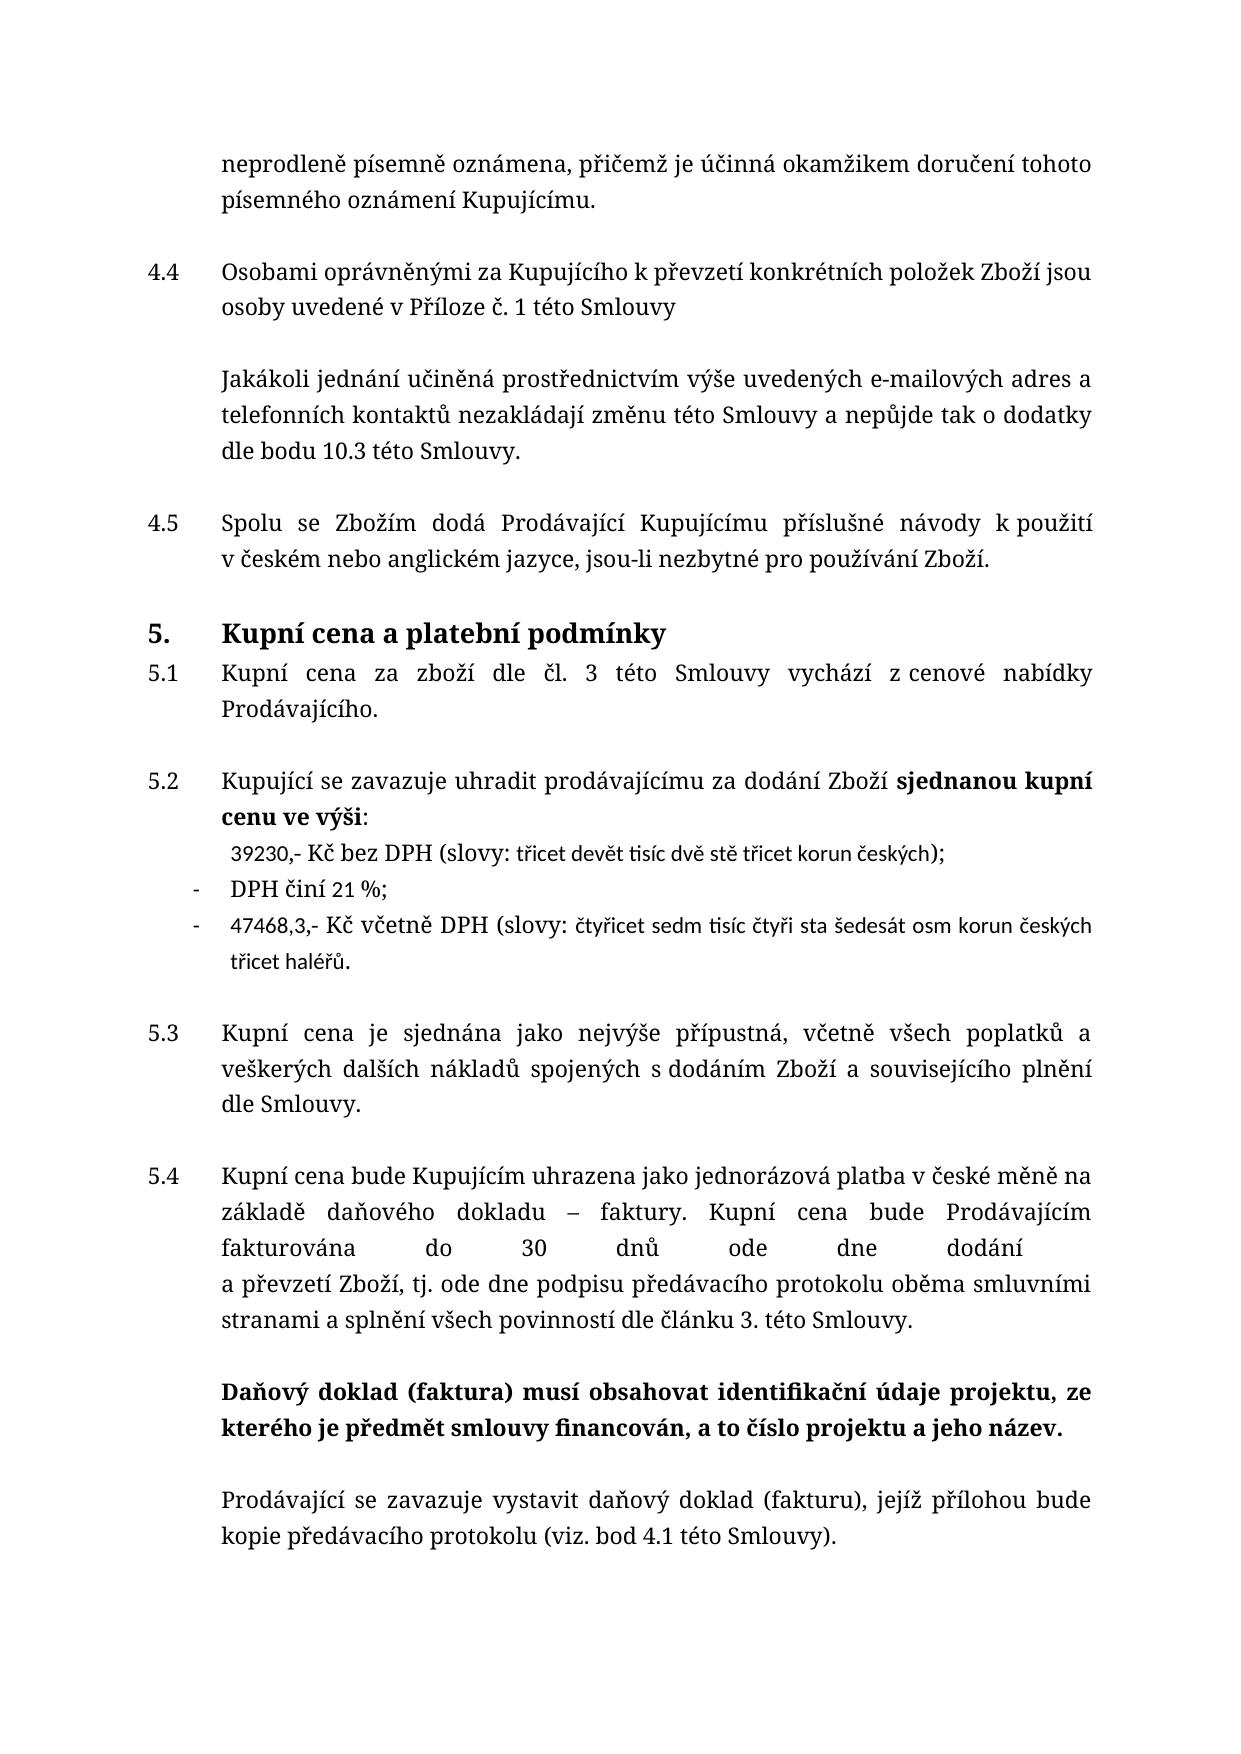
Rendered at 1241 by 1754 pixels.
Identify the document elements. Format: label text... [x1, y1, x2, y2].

text Prodávající se zavazuje vystavit daňový doklad (fakturu), jejíž přílohou bude kopie předávacího protokolu (viz. bod 4.1 této Smlouvy). [221, 1484, 1093, 1551]
text 4.4 Osobami oprávněnými za Kupujícího k převzetí konkrétních položek Zboží jsou osoby uvedené v Příloze č. 1 této Smlouvy [148, 255, 1093, 323]
text 5.2 Kupující se zavazuje uhradit prodávajícímu za dodání Zboží sjednanou kupní cenu ve výši: [148, 765, 1093, 832]
text 5.3 Kupní cena je sjednána jako nejvýše přípustná, včetně všech poplatků a veškerých dalších nákladů spojených s dodáním Zboží a souvisejícího plnění dle Smlouvy. [148, 1017, 1093, 1120]
list 47468,3,- Kč včetně DPH (slovy: čtyřicet sedm tisíc čtyři sta šedesát osm korun českých třicet haléřů. [193, 909, 1093, 976]
text Daňový doklad (faktura) musí obsahovat identifikační údaje projektu, ze kterého je předmět smlouvy financován, a to číslo projektu a jeho název. [221, 1376, 1093, 1443]
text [148, 148, 1093, 215]
text 4.5 Spolu se Zbožím dodá Prodávající Kupujícímu příslušné návody k použití v českém nebo anglickém jazyce, jsou-li nezbytné pro používání Zboží. [148, 507, 1093, 574]
text 5. Kupní cena a platební podmínky [148, 615, 1093, 652]
text 5.4 Kupní cena bude Kupujícím uhrazena jako jednorázová platba v české měně na základě daňového dokladu – faktury. Kupní cena bude Prodávajícím fakturována do 30 dnů ode dne dodání a převzetí Zboží, tj. ode dne podpisu předávacího protokolu oběma smluvními stranami a splnění všech povinností dle článku 3. této Smlouvy. [148, 1160, 1093, 1335]
text Jakákoli jednání učiněná prostřednictvím výše uvedených e-mailových adres a telefonních kontaktů nezakládají změnu této Smlouvy a nepůjde tak o dodatky dle bodu 10.3 této Smlouvy. [221, 363, 1093, 466]
list 39230,- Kč bez DPH (slovy: třicet devět tisíc dvě stě třicet korun českých); [230, 837, 1093, 868]
text 5.1 Kupní cena za zboží dle čl. 3 této Smlouvy vychází z cenové nabídky Prodávajícího. [148, 657, 1093, 724]
list DPH činí 21 %; [193, 873, 1093, 904]
